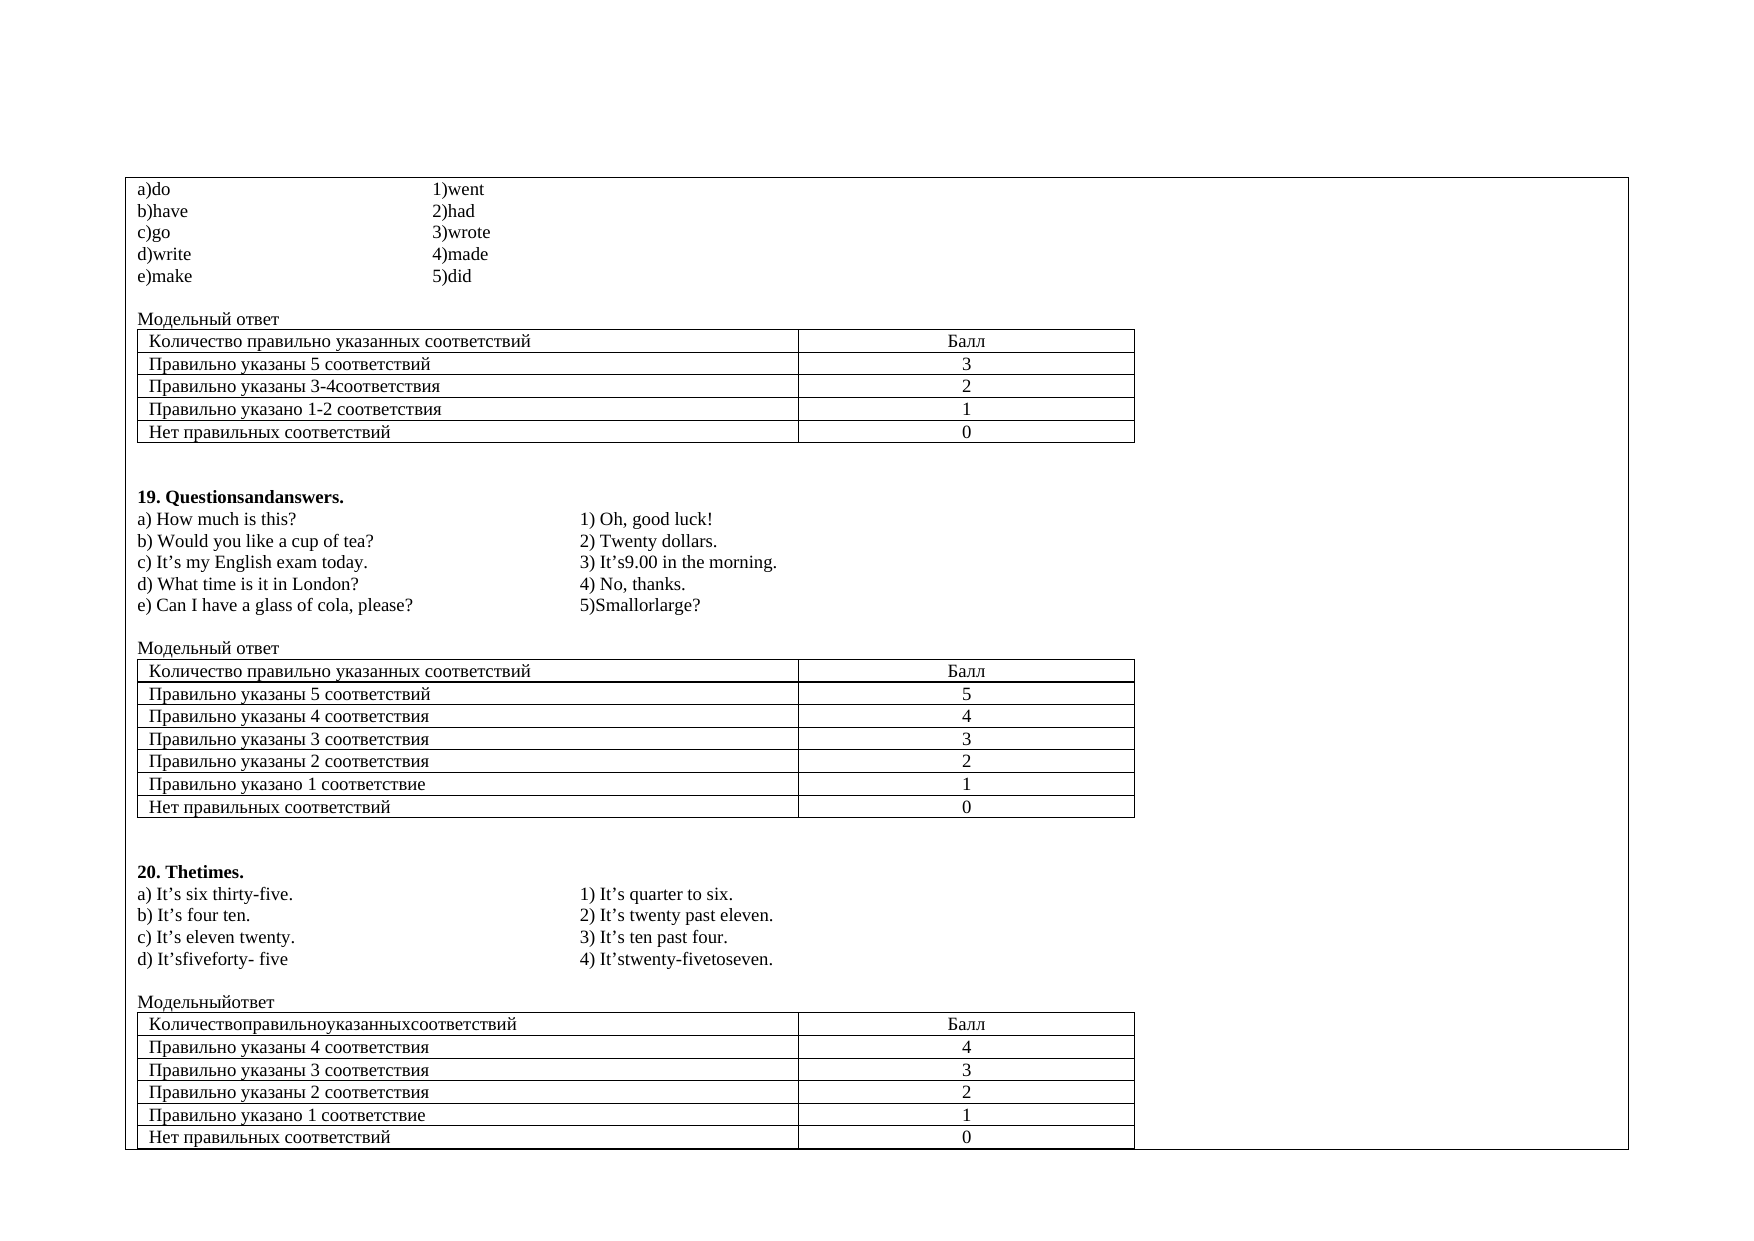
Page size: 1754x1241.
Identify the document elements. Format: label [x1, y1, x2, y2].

table_cell [126, 178, 1628, 1149]
